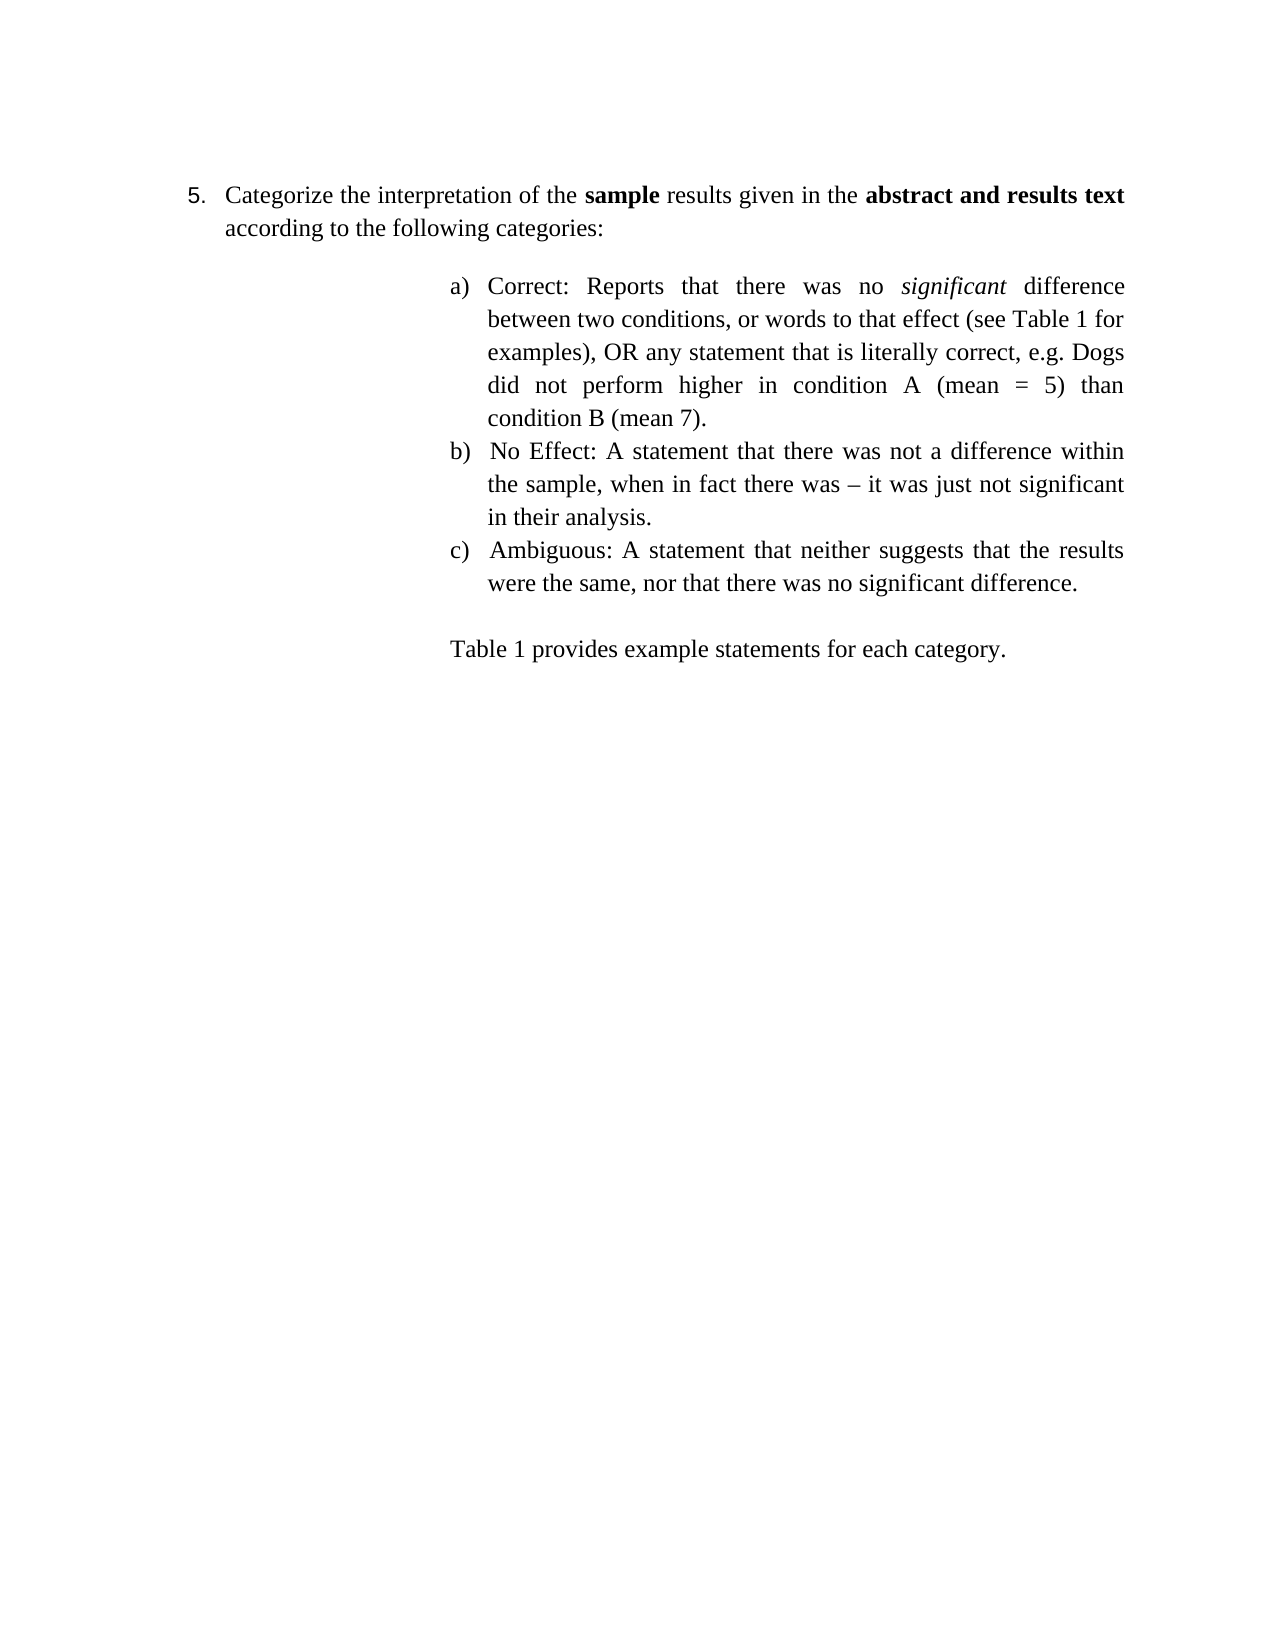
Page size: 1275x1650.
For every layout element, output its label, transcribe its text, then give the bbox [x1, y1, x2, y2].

text a) Correct: Reports that there was no significant difference between two conditions, or words to that effect (see Table 1 for examples), OR any statement that is literally correct, e.g. Dogs did not perform higher in condition A (mean = 5) than condition B (mean 7). [450, 271, 1125, 432]
text Table 1 provides example statements for each category. [450, 634, 1125, 663]
list Categorize the interpretation of the sample results given in the abstract and results text according to the following categories: [187, 180, 1125, 242]
text b) No Effect: A statement that there was not a difference within the sample, when in fact there was – it was just not significant in their analysis. [450, 436, 1125, 531]
text c) Ambiguous: A statement that neither suggests that the results were the same, nor that there was no significant difference. [450, 535, 1125, 597]
